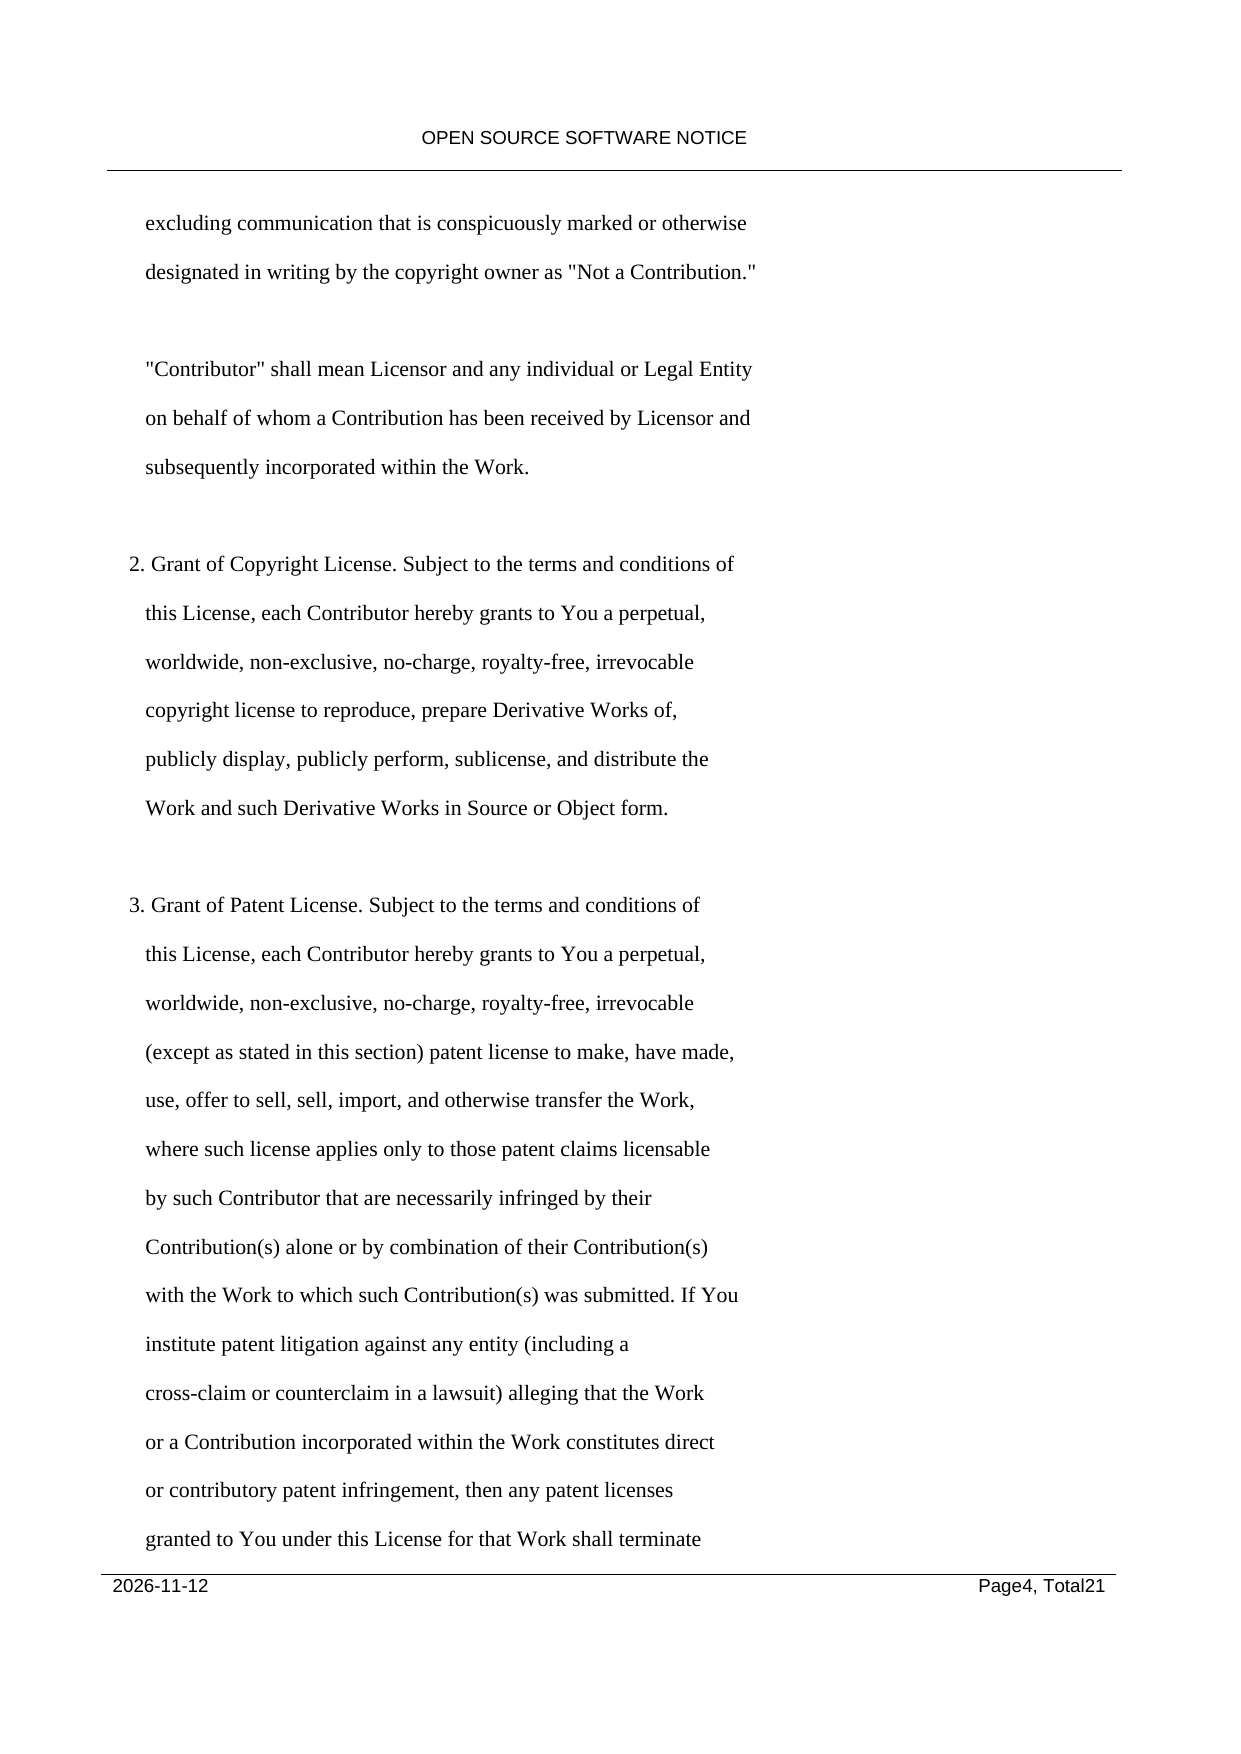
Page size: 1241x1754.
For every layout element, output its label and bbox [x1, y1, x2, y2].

text [112, 206, 1128, 1555]
